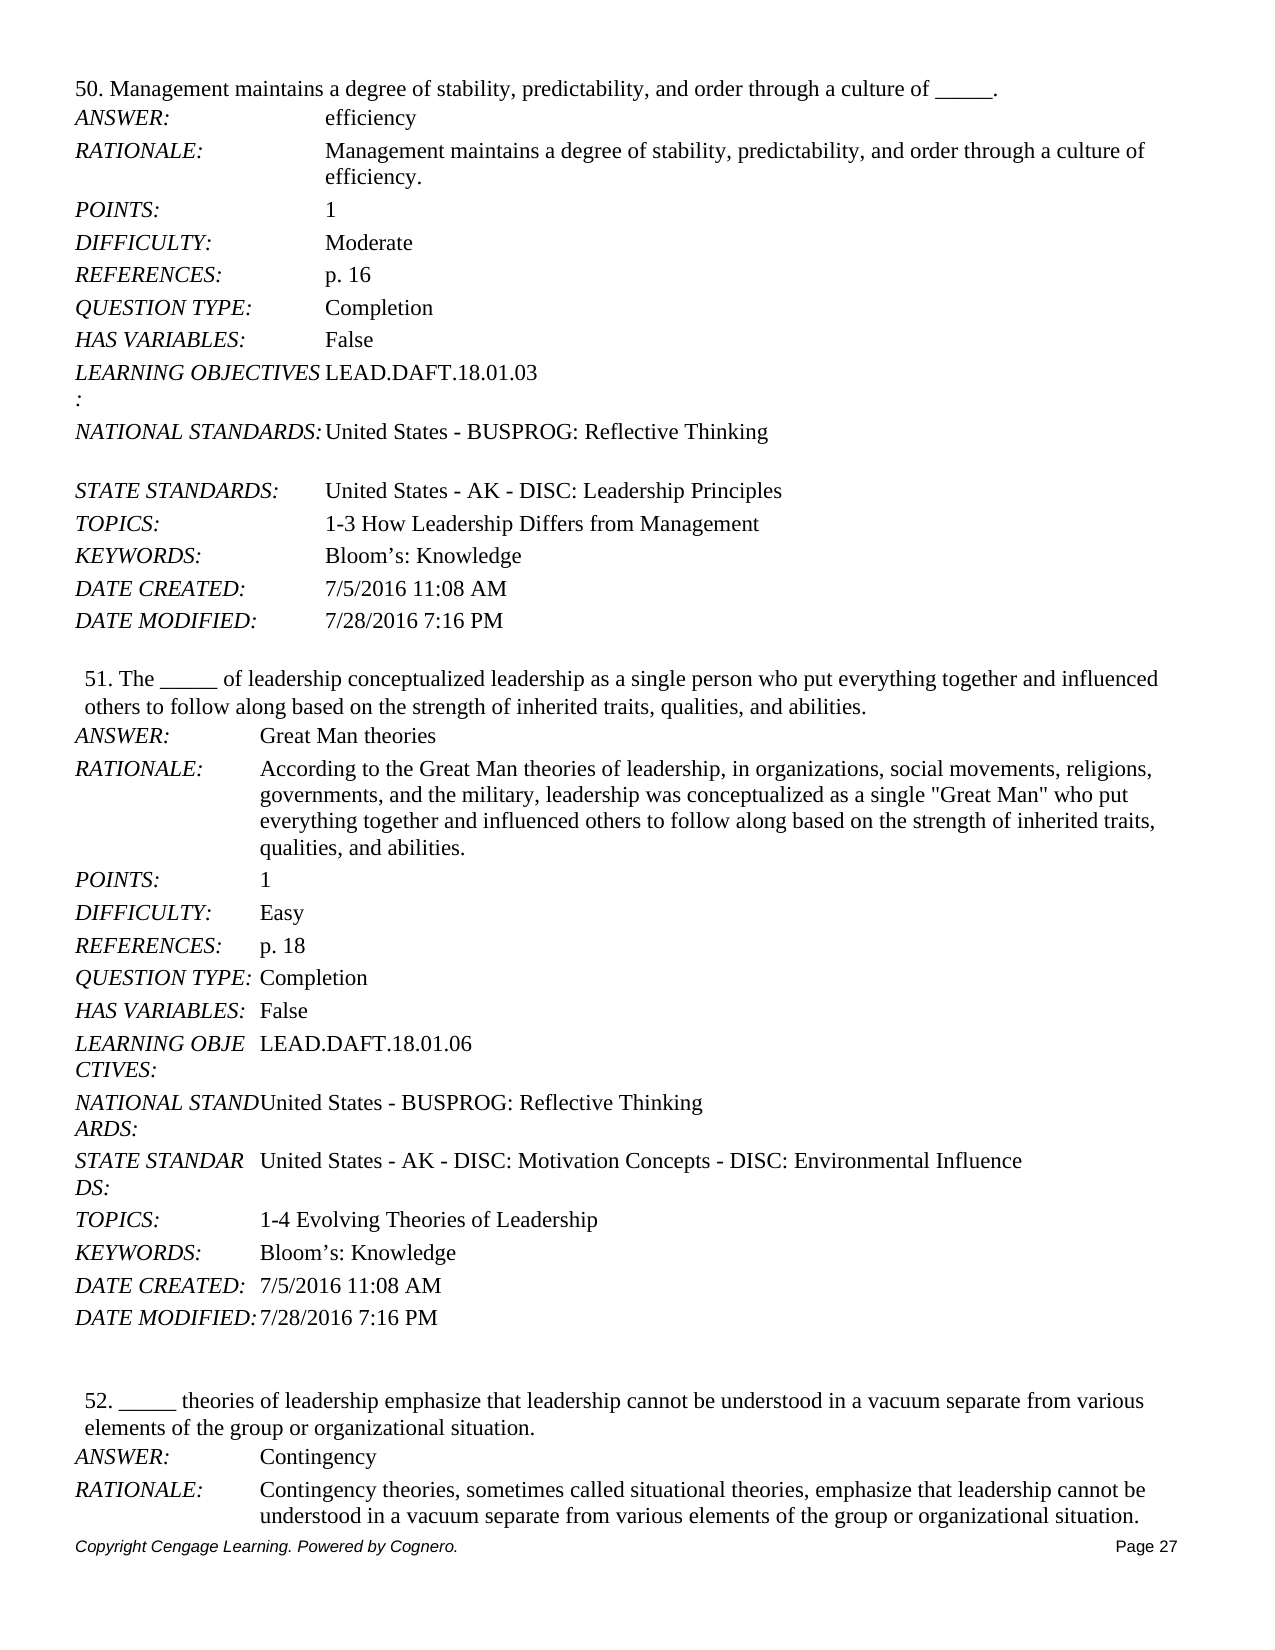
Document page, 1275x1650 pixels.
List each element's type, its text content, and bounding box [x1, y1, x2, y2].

table_header 50. Management maintains a degree of stability, predictability, and order through a culture of _____. [75, 75, 1200, 637]
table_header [75, 1387, 1200, 1531]
table_header 51. The _____ of leadership conceptualized leadership as a single person who put everything together and influenced others to follow along based on the strength of inherited traits, qualities, and abilities. [75, 664, 1200, 1360]
